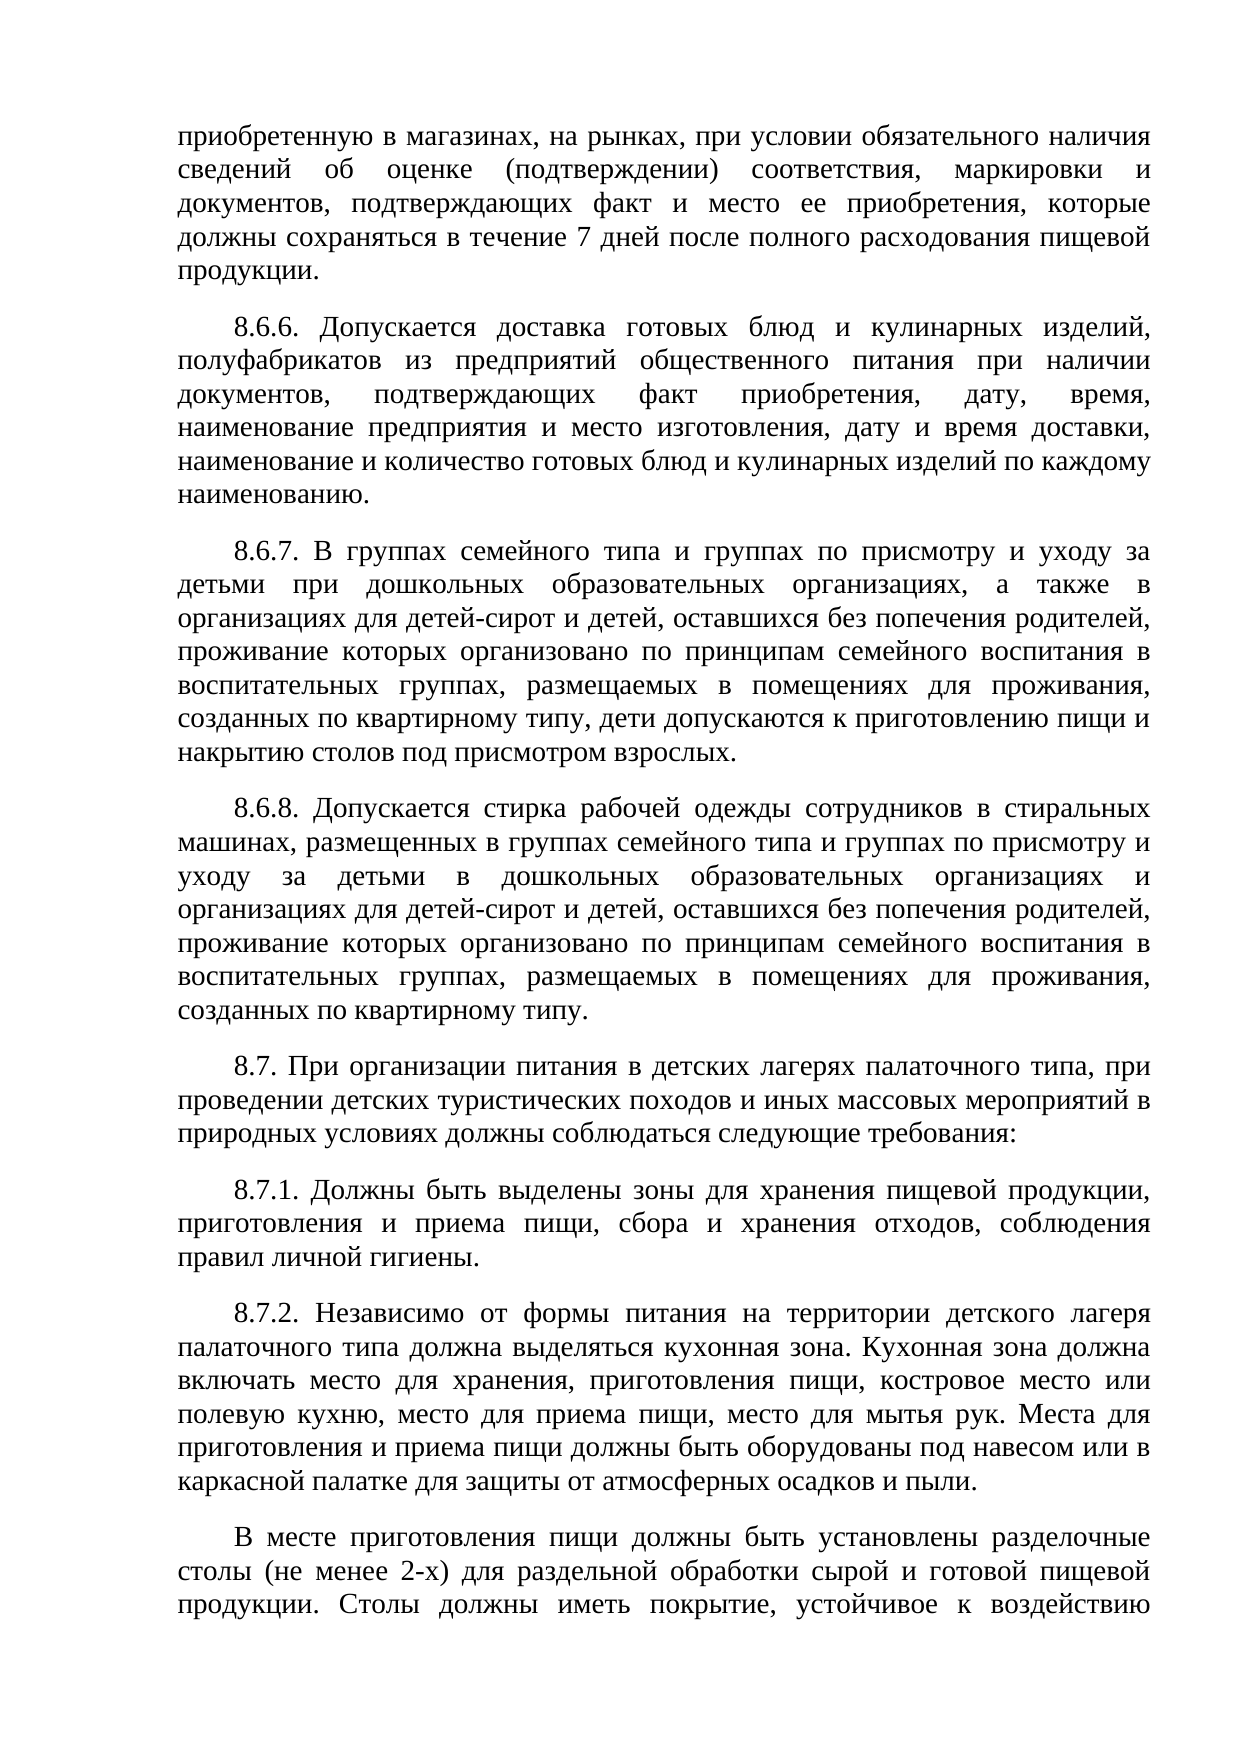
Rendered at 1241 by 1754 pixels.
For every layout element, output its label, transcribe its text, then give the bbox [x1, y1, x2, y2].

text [177, 118, 1152, 286]
text 8.6.8. Допускается стирка рабочей одежды сотрудников в стиральных машинах, размещенных в группах семейного типа и группах по присмотру и уходу за детьми в дошкольных образовательных организациях и организациях для детей-сирот и детей, оставшихся без попечения родителей, проживание которых организовано по принципам семейного воспитания в воспитательных группах, размещаемых в помещениях для проживания, созданных по квартирному типу. [177, 791, 1152, 1025]
text 8.7.2. Независимо от формы питания на территории детского лагеря палаточного типа должна выделяться кухонная зона. Кухонная зона должна включать место для хранения, приготовления пищи, костровое место или полевую кухню, место для приема пищи, место для мытья рук. Места для приготовления и приема пищи должны быть оборудованы под навесом или в каркасной палатке для защиты от атмосферных осадков и пыли. [177, 1295, 1152, 1497]
text 8.7.1. Должны быть выделены зоны для хранения пищевой продукции, приготовления и приема пищи, сбора и хранения отходов, соблюдения правил личной гигиены. [177, 1172, 1152, 1272]
text 8.6.7. В группах семейного типа и группах по присмотру и уходу за детьми при дошкольных образовательных организациях, а также в организациях для детей-сирот и детей, оставшихся без попечения родителей, проживание которых организовано по принципам семейного воспитания в воспитательных группах, размещаемых в помещениях для проживания, созданных по квартирному типу, дети допускаются к приготовлению пищи и накрытию столов под присмотром взрослых. [177, 533, 1152, 768]
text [177, 1519, 1152, 1620]
text 8.7. При организации питания в детских лагерях палаточного типа, при проведении детских туристических походов и иных массовых мероприятий в природных условиях должны соблюдаться следующие требования: [177, 1048, 1152, 1149]
text 8.6.6. Допускается доставка готовых блюд и кулинарных изделий, полуфабрикатов из предприятий общественного питания при наличии документов, подтверждающих факт приобретения, дату, время, наименование предприятия и место изготовления, дату и время доставки, наименование и количество готовых блюд и кулинарных изделий по каждому наименованию. [177, 309, 1152, 510]
